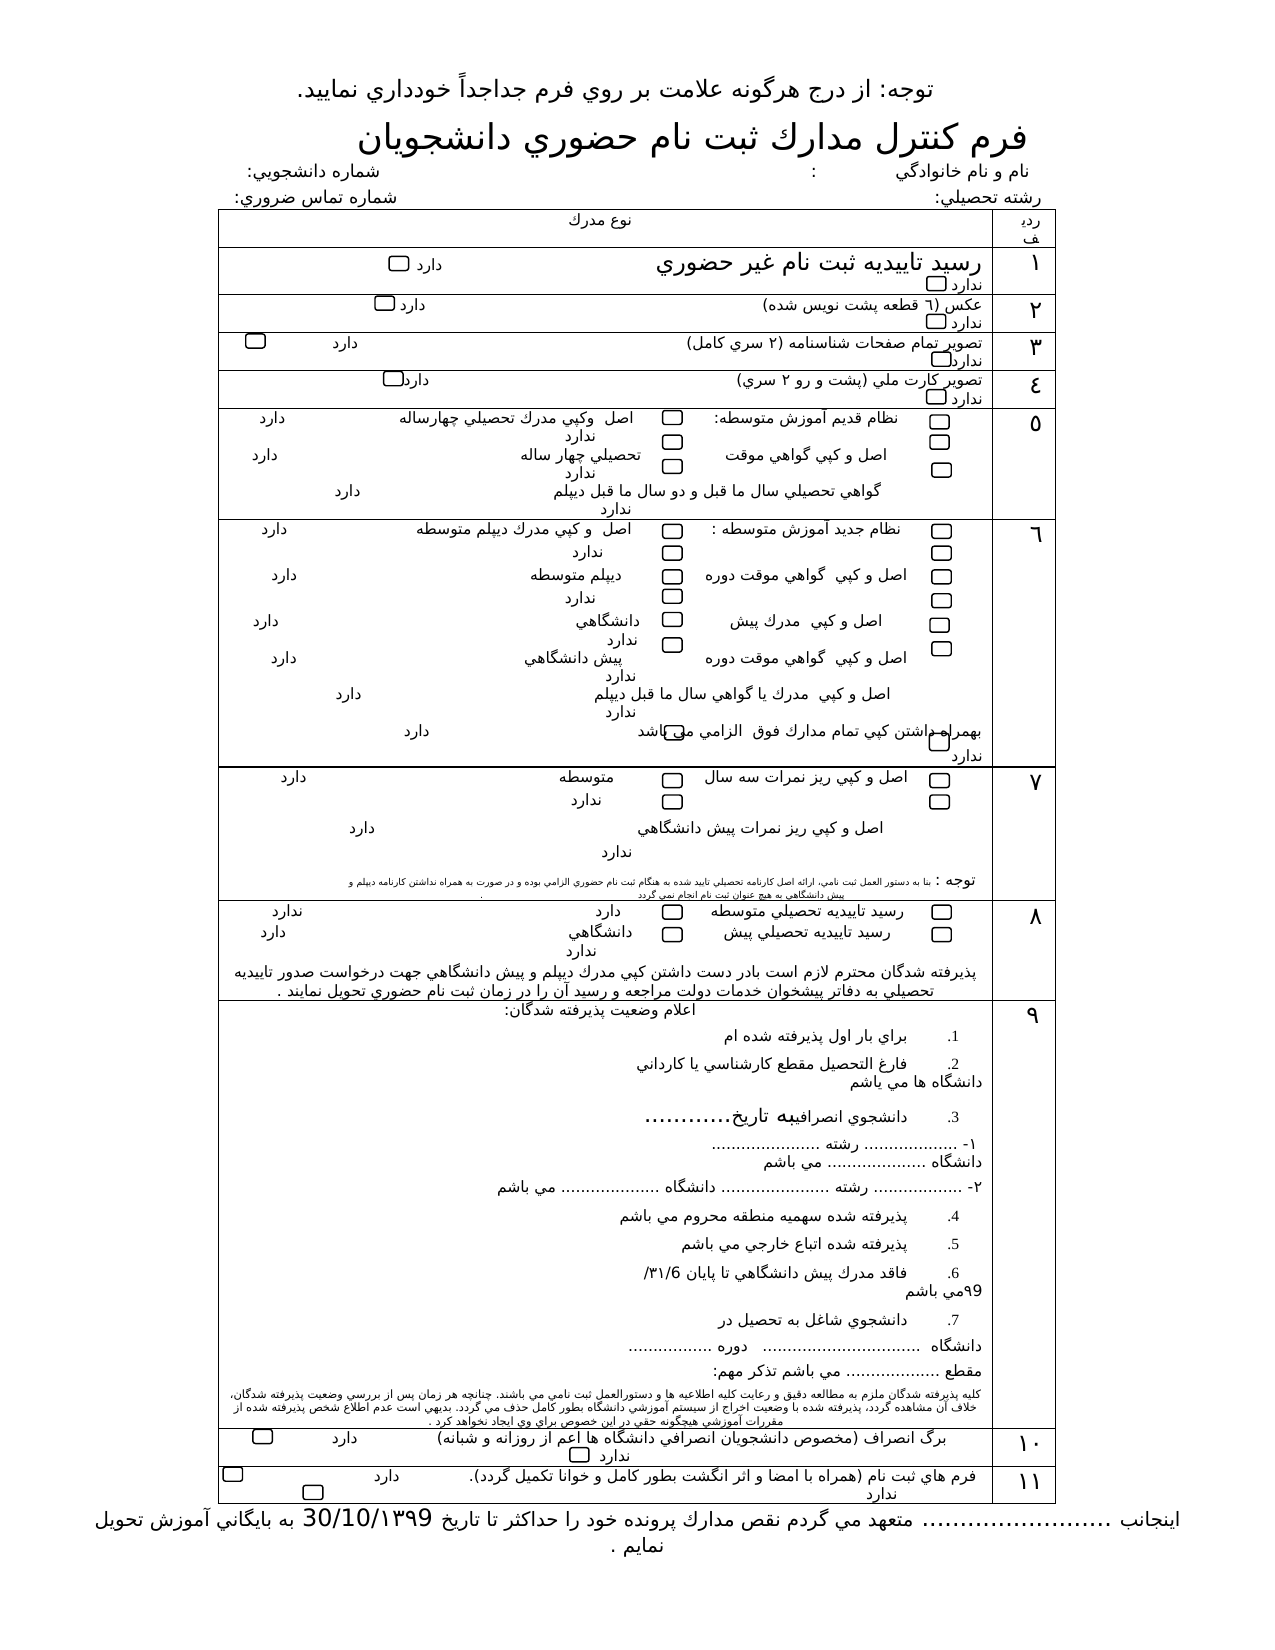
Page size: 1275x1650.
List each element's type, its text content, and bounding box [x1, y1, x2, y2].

table_cell ١٠ [993, 1429, 1055, 1466]
table_cell اعلام وضعيت پذيرفته شدگان: براي بار اول پذيرفته شده ام فارغ التحصيل مقطع كارشناسي يا كارداني دانشگاه ها مي یاشم دانشجوي انصرافيبه تاریخ............ ١- ................... رشته ...................... دانشگاه .................... مي باشم ٢- .................. رشته ...................... دانشگاه .................... مي باشم پذيرفته شده سهميه منطقه محروم مي باشم پذيرفته شده اتباع خارجي مي باشم فاقد مدرك پيش دانشگاهي تا پايان ٣١/6/ ٩9مي باشم دانشجوي شاغل به تحصيل در دانشگاه ................................ دوره ................. مقطع ................... مي باشم تذكر مهم: كليه پذيرفته شدگان ملزم به مطالعه دقيق و رعايت كليه اطلاعيه ها و دستورالعمل ثبت نامي مي باشند. چنانچه هر زمان پس از بررسي وضعيت پذيرفته شدگان، خلاف آن مشاهده گردد، پذيرفته شده با وضعيت اخراج از سيستم آموزشي دانشگاه بطور كامل حذف مي گردد. بديهي است عدم اطلاع شخص پذيرفته شده از مقررات آموزشي هيچگونه حقي در اين خصوص براي وي ايجاد نخواهد كرد . [219, 1001, 992, 1428]
text توجه: از درج هرگونه علامت بر روي فرم جداجداً خودداري نماييد. [75, 75, 1155, 103]
table_cell ٣ [993, 333, 1055, 370]
table_cell ٥ [993, 409, 1055, 518]
table_cell ١١ [993, 1467, 1055, 1503]
table_cell برگ انصراف (مخصوص دانشجويان انصرافي دانشگاه ها اعم از روزانه و شبانه) دارد ندارد [219, 1429, 992, 1466]
table_cell ٦ [993, 520, 1055, 766]
table_cell تصوير تمام صفحات شناسنامه (٢ سري كامل) دارد ندارد [219, 333, 992, 370]
table_cell ٧ [993, 768, 1055, 900]
text اينجانب ......................... متعهد مي گردم نقص مدارك پرونده خود را حداكثر تا تاريخ 30/10/١٣٩9 به بايگاني آموزش تحويل نمايم . [73, 1504, 1201, 1557]
table_cell ٤ [993, 371, 1055, 408]
table_cell نظام جديد آموزش متوسطه : اصل و كپي مدرك ديپلم متوسطه دارد ندارد اصل و كپي گواهي موقت دوره ديپلم متوسطه دارد ندارد اصل و كپي مدرك پيش دانشگاهي دارد ندارد اصل و كپي گواهي موقت دوره پيش دانشگاهي دارد ندارد اصل و كپي مدرك يا گواهي سال ما قبل ديپلم دارد ندارد بهمراه داشتن كپي تمام مدارك فوق الزامي مي باشد دارد ندارد [219, 520, 992, 766]
table_cell عكس (٦ قطعه پشت نويس شده) دارد ندارد [219, 295, 992, 332]
text فرم كنترل مدارك ثبت نام حضوري دانشجويان [185, 116, 1200, 157]
table_cell ١ [993, 248, 1055, 294]
table_cell نظام قديم آموزش متوسطه: اصل وكپي مدرك تحصيلي چهارساله دارد ندارد اصل و كپي گواهي موقت تحصيلي چهار ساله دارد ندارد گواهي تحصيلي سال ما قبل و دو سال ما قبل ديپلم دارد ندارد [219, 409, 992, 518]
table_cell رسيد تاييديه ثبت نام غير حضوري دارد ندارد [219, 248, 992, 294]
text رشته تحصيلي: شماره تماس ضروري: [75, 187, 1201, 208]
table_header نوع مدرك [219, 210, 992, 247]
table_cell ٨ [993, 901, 1055, 1000]
table_cell ٩ [993, 1001, 1055, 1428]
table_cell ٢ [993, 295, 1055, 332]
table_cell تصوير كارت ملي (پشت و رو ٢ سري) دارد ندارد [219, 371, 992, 408]
table_cell رسيد تاييديه تحصيلي متوسطه دارد ندارد رسيد تاييديه تحصيلي پيش دانشگاهي دارد ندارد پذيرفته شدگان محترم لازم است بادر دست داشتن كپي مدرك ديپلم و پيش دانشگاهي جهت درخواست صدور تاييديه تحصيلي به دفاتر پيشخوان خدمات دولت مراجعه و رسيد آن را در زمان ثبت نام حضوري تحويل نمايند . [219, 901, 992, 1000]
text نام و نام خانوادگي : شماره دانشجويي: [75, 161, 1201, 181]
table_header رديف [993, 210, 1055, 247]
table_cell فرم هاي ثبت نام (همراه با امضا و اثر انگشت بطور كامل و خوانا تكميل گردد). دارد ندارد [219, 1467, 992, 1503]
table_cell اصل و كپي ريز نمرات سه سال متوسطه دارد ندارد اصل و كپي ريز نمرات پيش دانشگاهي دارد ندارد توجه : بنا به دستور العمل ثبت نامي، ارائه اصل كارنامه تحصيلي تاييد شده به هنگام ثبت نام حضوري الزامي بوده و در صورت به همراه نداشتن كارنامه ديپلم و پيش دانشگاهي به هيچ عنوان ثبت نام انجام نمي گردد . [219, 768, 992, 900]
